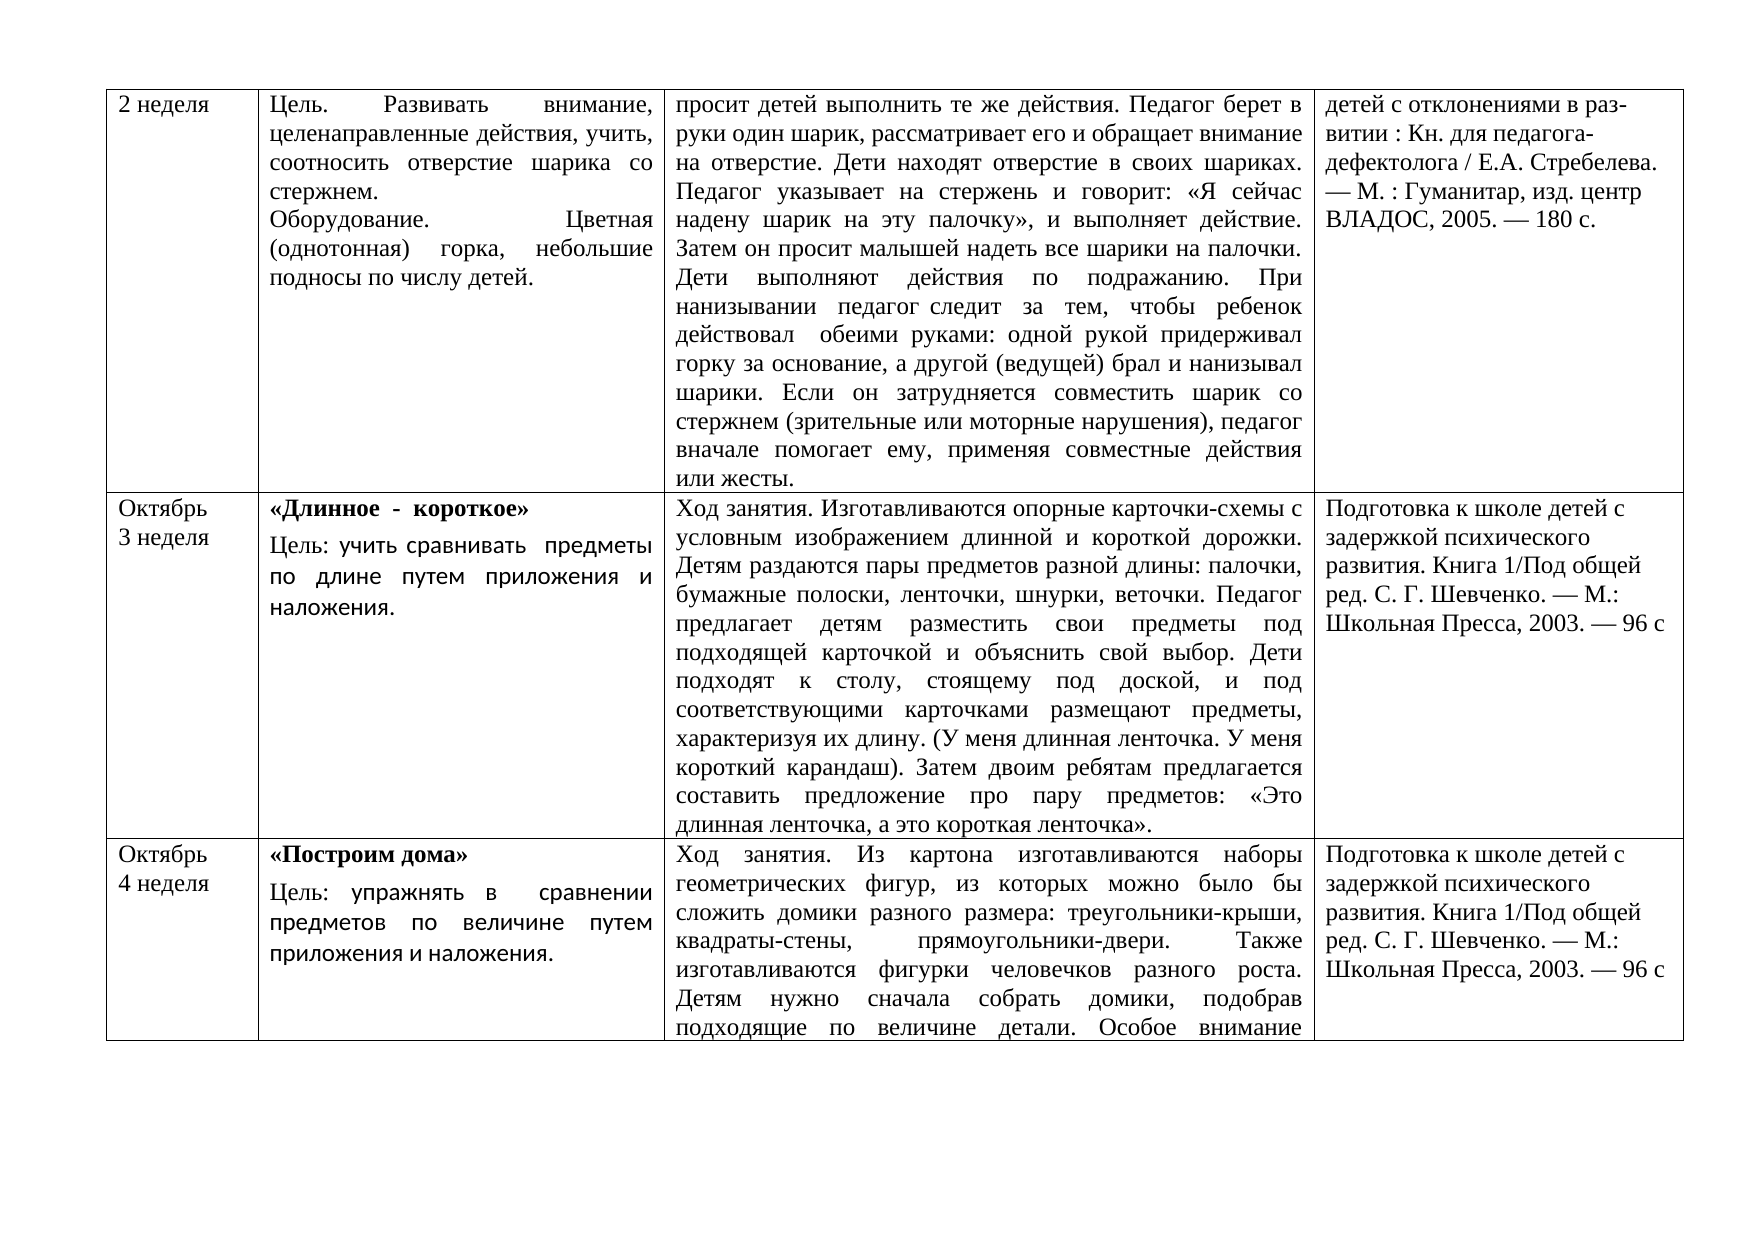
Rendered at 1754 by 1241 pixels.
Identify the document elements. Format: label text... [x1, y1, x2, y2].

table_cell Октябрь 2 неделя [107, 90, 258, 492]
table_cell Октябрь 3 неделя [107, 493, 258, 838]
table_cell «Длинное - короткое» Цель: учить сравнивать предметы по длине путем приложения и наложения. [259, 493, 664, 838]
table_cell Октябрь 4 неделя [107, 839, 258, 1040]
table_cell Ход занятия. Изготавливаются опорные карточки-схемы с условным изображением длинной и короткой дорожки. Детям раздаются пары предметов разной длины: палочки, бумажные полоски, ленточки, шнурки, веточки. Педагог предлагает детям разместить свои предметы под подходящей карточкой и объяснить свой выбор. Дети подходят к столу, стоящему под доской, и под соответствующими карточками размещают предметы, характеризуя их длину. (У меня длинная ленточка. У меня короткий карандаш). Затем двоим ребятам предлагается составить предложение про пару предметов: «Это длинная ленточка, а это короткая ленточка». [665, 493, 1314, 838]
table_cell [259, 839, 664, 1040]
table_cell Подготовка к школе детей с задержкой психического развития. Книга 1/Под общей ред. С. Г. Шевченко. — М.: Школьная Пресса, 2003. — 96 с [1315, 493, 1683, 838]
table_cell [1315, 90, 1683, 492]
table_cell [665, 839, 1314, 1040]
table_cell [665, 90, 1314, 492]
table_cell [1315, 839, 1683, 1040]
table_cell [259, 90, 664, 492]
